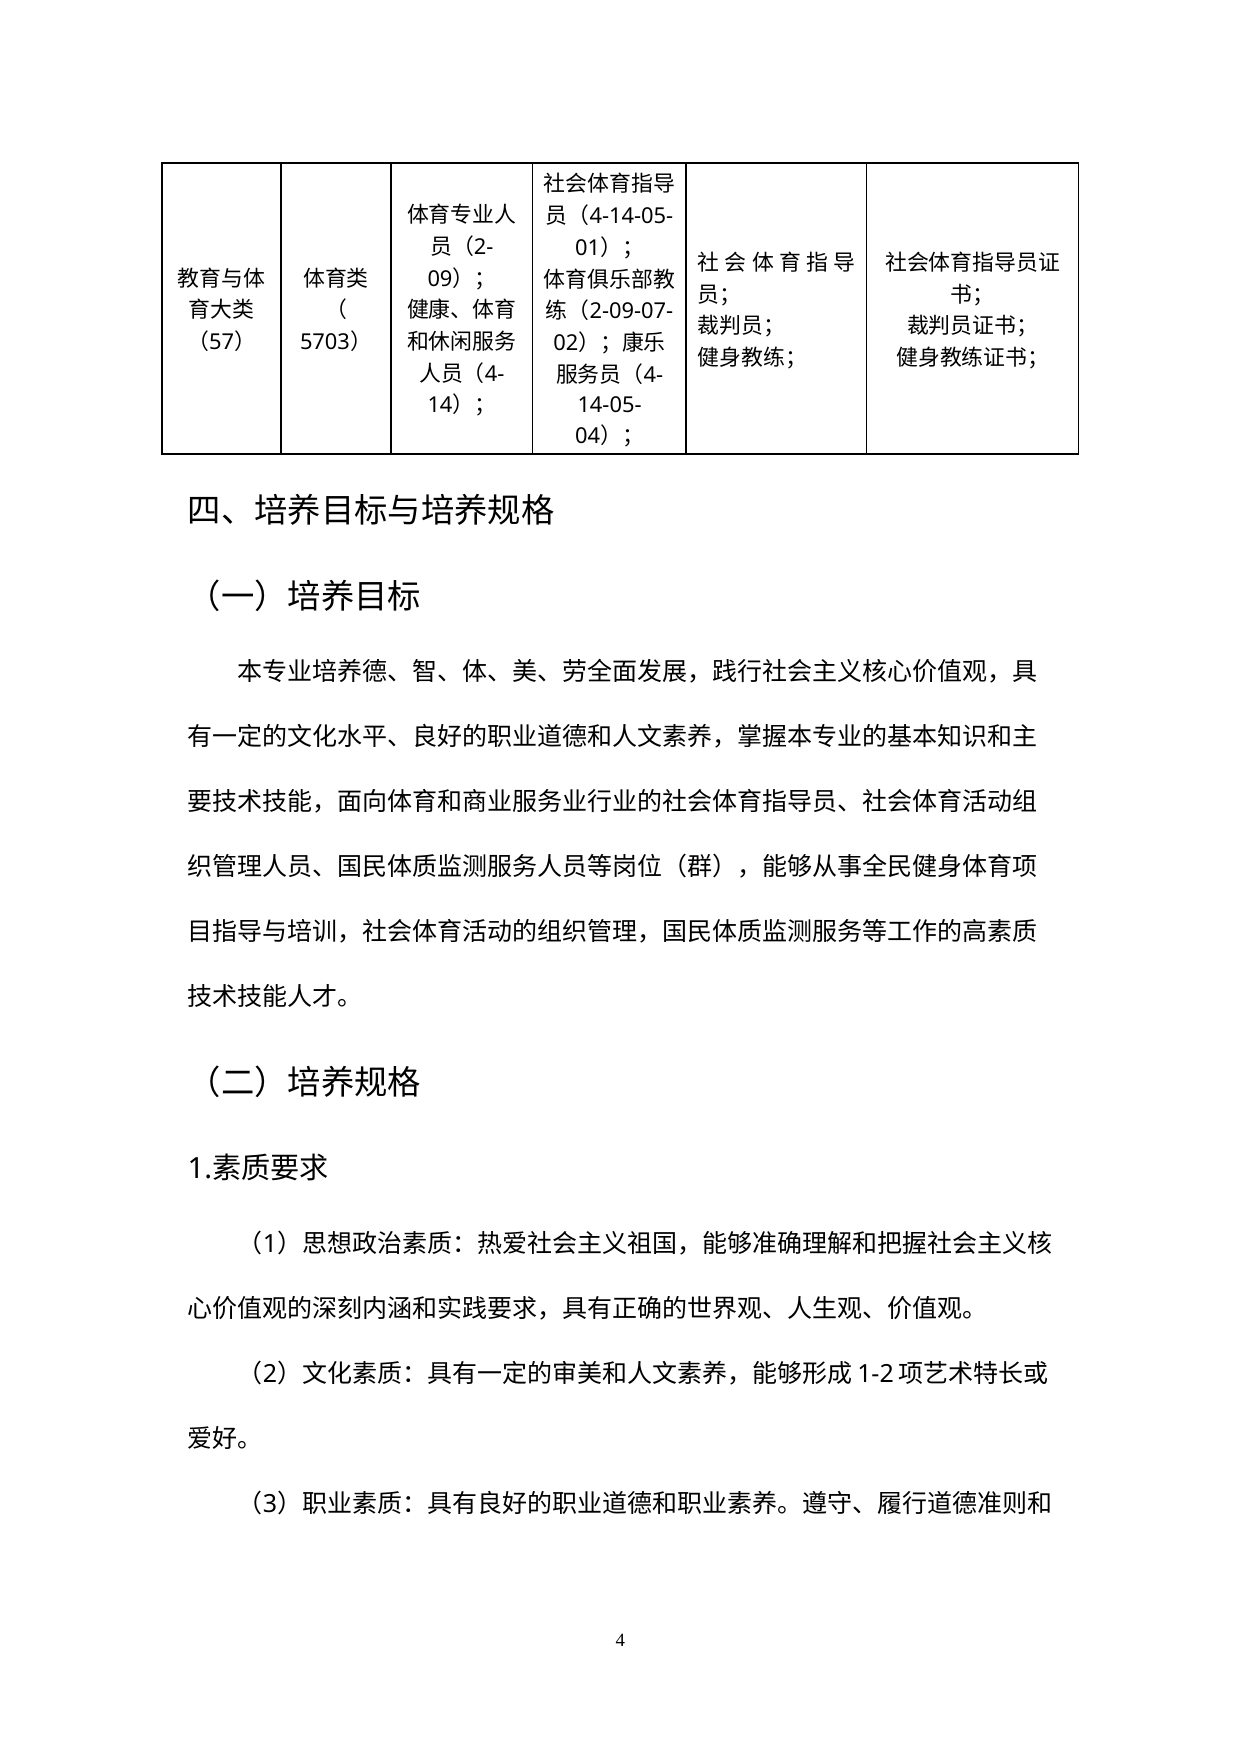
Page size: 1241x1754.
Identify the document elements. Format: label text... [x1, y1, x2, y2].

text （一）培养目标 [187, 561, 1053, 626]
table_cell 教育与体育大类（57） [163, 164, 280, 453]
text 四、培养目标与培养规格 [187, 475, 1053, 540]
text （1）思想政治素质：热爱社会主义祖国，能够准确理解和把握社会主义核心价值观的深刻内涵和实践要求，具有正确的世界观、人生观、价值观。 [187, 1209, 1053, 1339]
text （2）文化素质：具有一定的审美和人文素养，能够形成1-2项艺术特长或爱好。 [187, 1339, 1053, 1469]
table_cell 社会体育指导员； 裁判员； 健身教练； [687, 164, 866, 453]
text （二）培养规格 [187, 1047, 1053, 1112]
text 本专业培养德、智、体、美、劳全面发展，践行社会主义核心价值观，具有一定的文化水平、良好的职业道德和人文素养，掌握本专业的基本知识和主要技术技能，面向体育和商业服务业行业的社会体育指导员、社会体育活动组织管理人员、国民体质监测服务人员等岗位（群），能够从事全民健身体育项目指导与培训，社会体育活动的组织管理，国民体质监测服务等工作的高素质技术技能人才。 [187, 637, 1053, 1027]
table_cell 体育专业人员（2-09）； 健康、体育和休闲服务人员（4-14）； [392, 164, 532, 453]
table_cell 社会体育指导员（4-14-05-01）； 体育俱乐部教练（2-09-07-02）；康乐服务员（4-14-05-04）； [533, 164, 685, 453]
table_cell 体育类（5703） [282, 164, 390, 453]
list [187, 1469, 1053, 1534]
text 1.素质要求 [187, 1133, 1053, 1198]
table_cell 社会体育指导员证书； 裁判员证书； 健身教练证书； [867, 164, 1078, 453]
